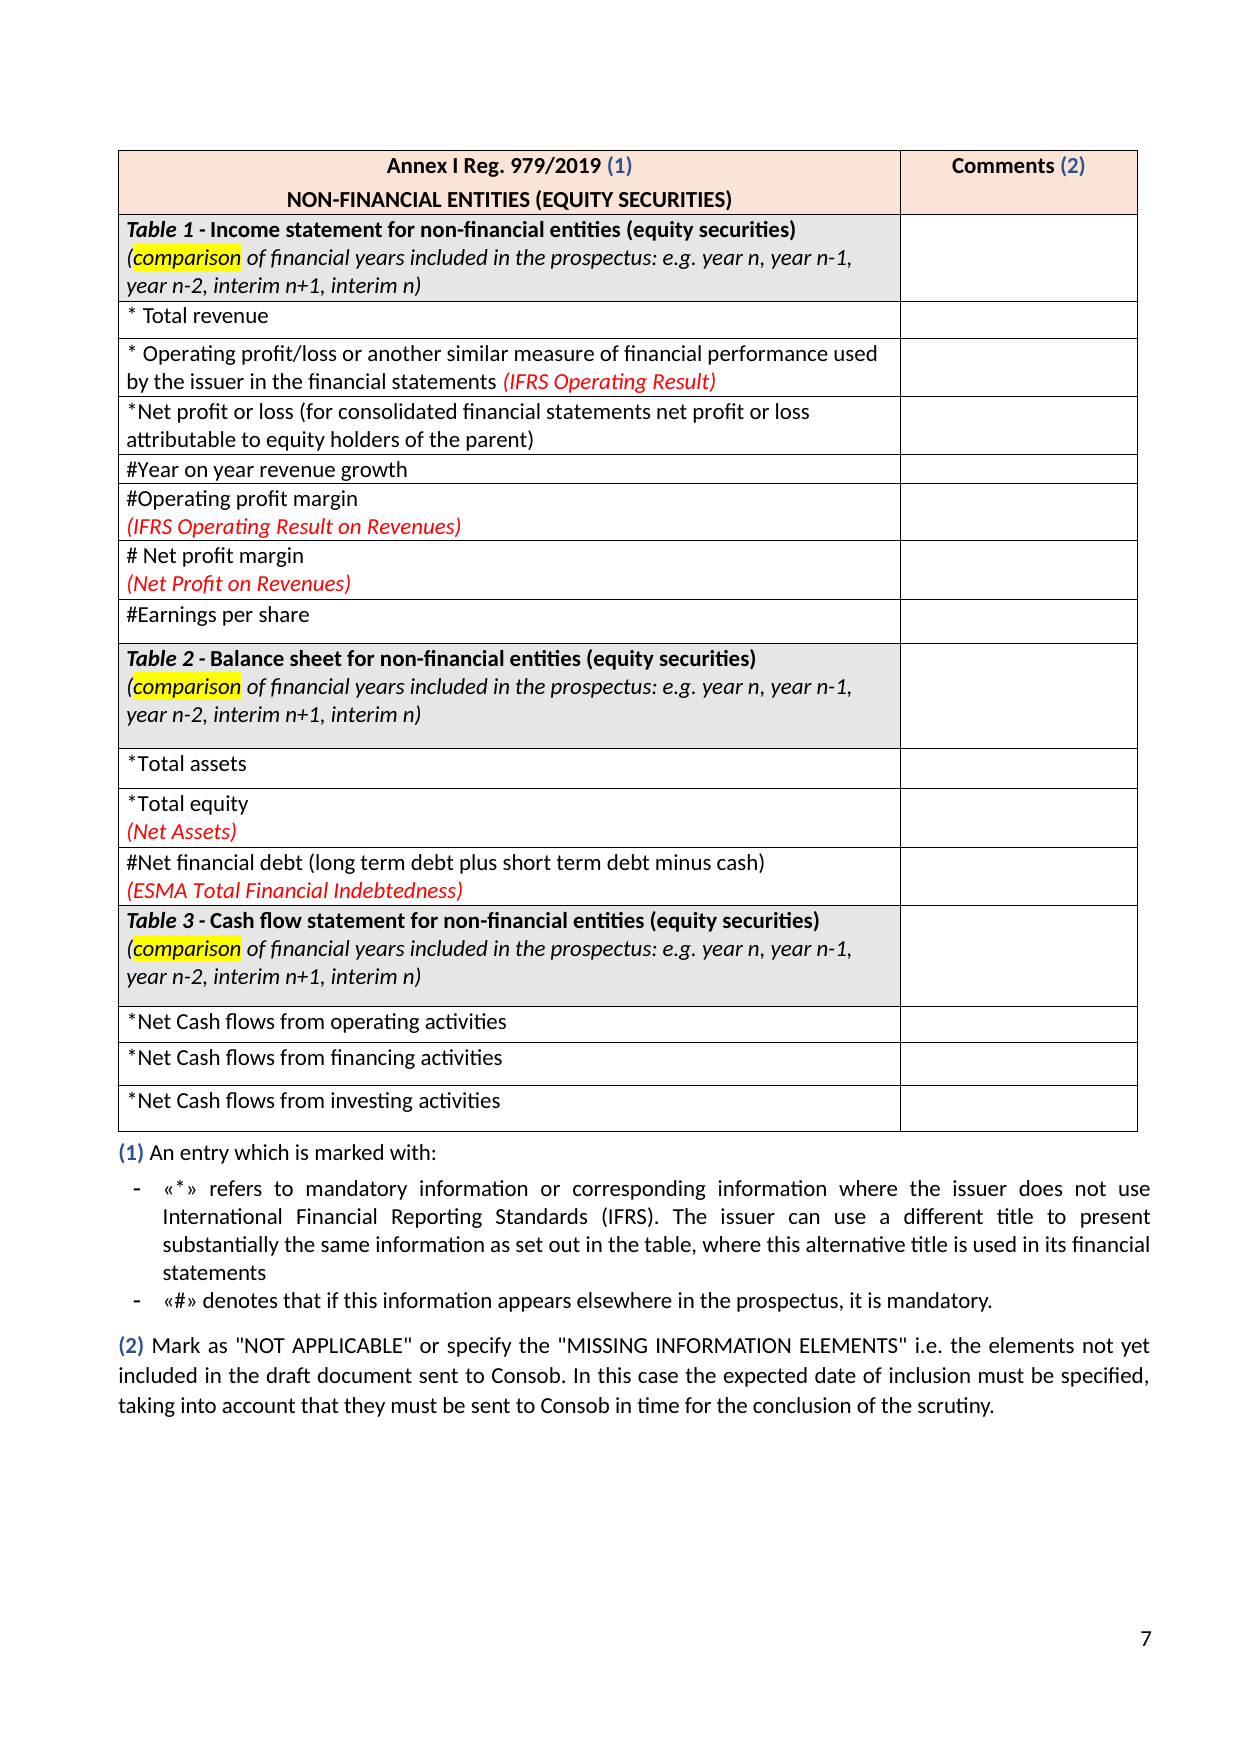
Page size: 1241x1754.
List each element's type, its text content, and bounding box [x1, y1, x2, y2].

table_header Comments (2) [901, 151, 1137, 214]
table_cell [901, 484, 1137, 540]
table_cell [901, 1086, 1137, 1131]
table_cell [901, 455, 1137, 483]
table_cell [901, 906, 1137, 1006]
text (1) An entry which is marked with: [118, 1138, 1152, 1166]
table_cell *Net Cash flows from financing activities [119, 1043, 900, 1085]
table_cell [901, 749, 1137, 788]
table_cell *Total assets [119, 749, 900, 788]
text (2) Mark as "NOT APPLICABLE" or specify the "MISSING INFORMATION ELEMENTS" i.e. the elements not yet included in the draft document sent to Consob. In this case the expected date of inclusion must be specified, taking into account that they must be sent to Consob in time for the conclusion of the scrutiny. [118, 1331, 1152, 1420]
list «#» denotes that if this information appears elsewhere in the prospectus, it is mandatory. [133, 1287, 1152, 1314]
table_cell [901, 600, 1137, 643]
table_cell * Total revenue [119, 302, 900, 338]
table_cell * Operating profit/loss or another similar measure of financial performance used by the issuer in the financial statements (IFRS Operating Result) [119, 339, 900, 396]
table_cell [901, 644, 1137, 748]
table_cell *Net Cash flows from operating activities [119, 1007, 900, 1042]
table_cell [901, 397, 1137, 454]
table_cell # Net profit margin (Net Profit on Revenues) [119, 541, 900, 599]
table_cell #Net financial debt (long term debt plus short term debt minus cash) (ESMA Total Financial Indebtedness) [119, 848, 900, 905]
table_cell Table 1 - Income statement for non-financial entities (equity securities) (comparison of financial years included in the prospectus: e.g. year n, year n-1, year n-2, interim n+1, interim n) [119, 215, 900, 301]
table_cell Table 3 - Cash flow statement for non-financial entities (equity securities) (comparison of financial years included in the prospectus: e.g. year n, year n-1, year n-2, interim n+1, interim n) [119, 906, 900, 1006]
table_cell [901, 789, 1137, 847]
list «*» refers to mandatory information or corresponding information where the issuer does not use International Financial Reporting Standards (IFRS). The issuer can use a different title to present substantially the same information as set out in the table, where this alternative title is used in its financial statements [133, 1174, 1152, 1287]
table_cell #Year on year revenue growth [119, 455, 900, 483]
table_cell #Operating profit margin (IFRS Operating Result on Revenues) [119, 484, 900, 540]
table_header Annex I Reg. 979/2019 (1) NON-FINANCIAL ENTITIES (EQUITY SECURITIES) [119, 151, 900, 214]
table_cell [901, 848, 1137, 905]
table_cell [901, 1043, 1137, 1085]
table_cell [901, 339, 1137, 396]
table_cell *Net Cash flows from investing activities [119, 1086, 900, 1131]
table_cell Table 2 - Balance sheet for non-financial entities (equity securities) (comparison of financial years included in the prospectus: e.g. year n, year n-1, year n-2, interim n+1, interim n) [119, 644, 900, 748]
table_cell [901, 541, 1137, 599]
table_cell [901, 302, 1137, 338]
table_cell [901, 215, 1137, 301]
table_cell #Earnings per share [119, 600, 900, 643]
table_cell [901, 1007, 1137, 1042]
table_cell *Total equity (Net Assets) [119, 789, 900, 847]
table_cell *Net profit or loss (for consolidated financial statements net profit or loss attributable to equity holders of the parent) [119, 397, 900, 454]
